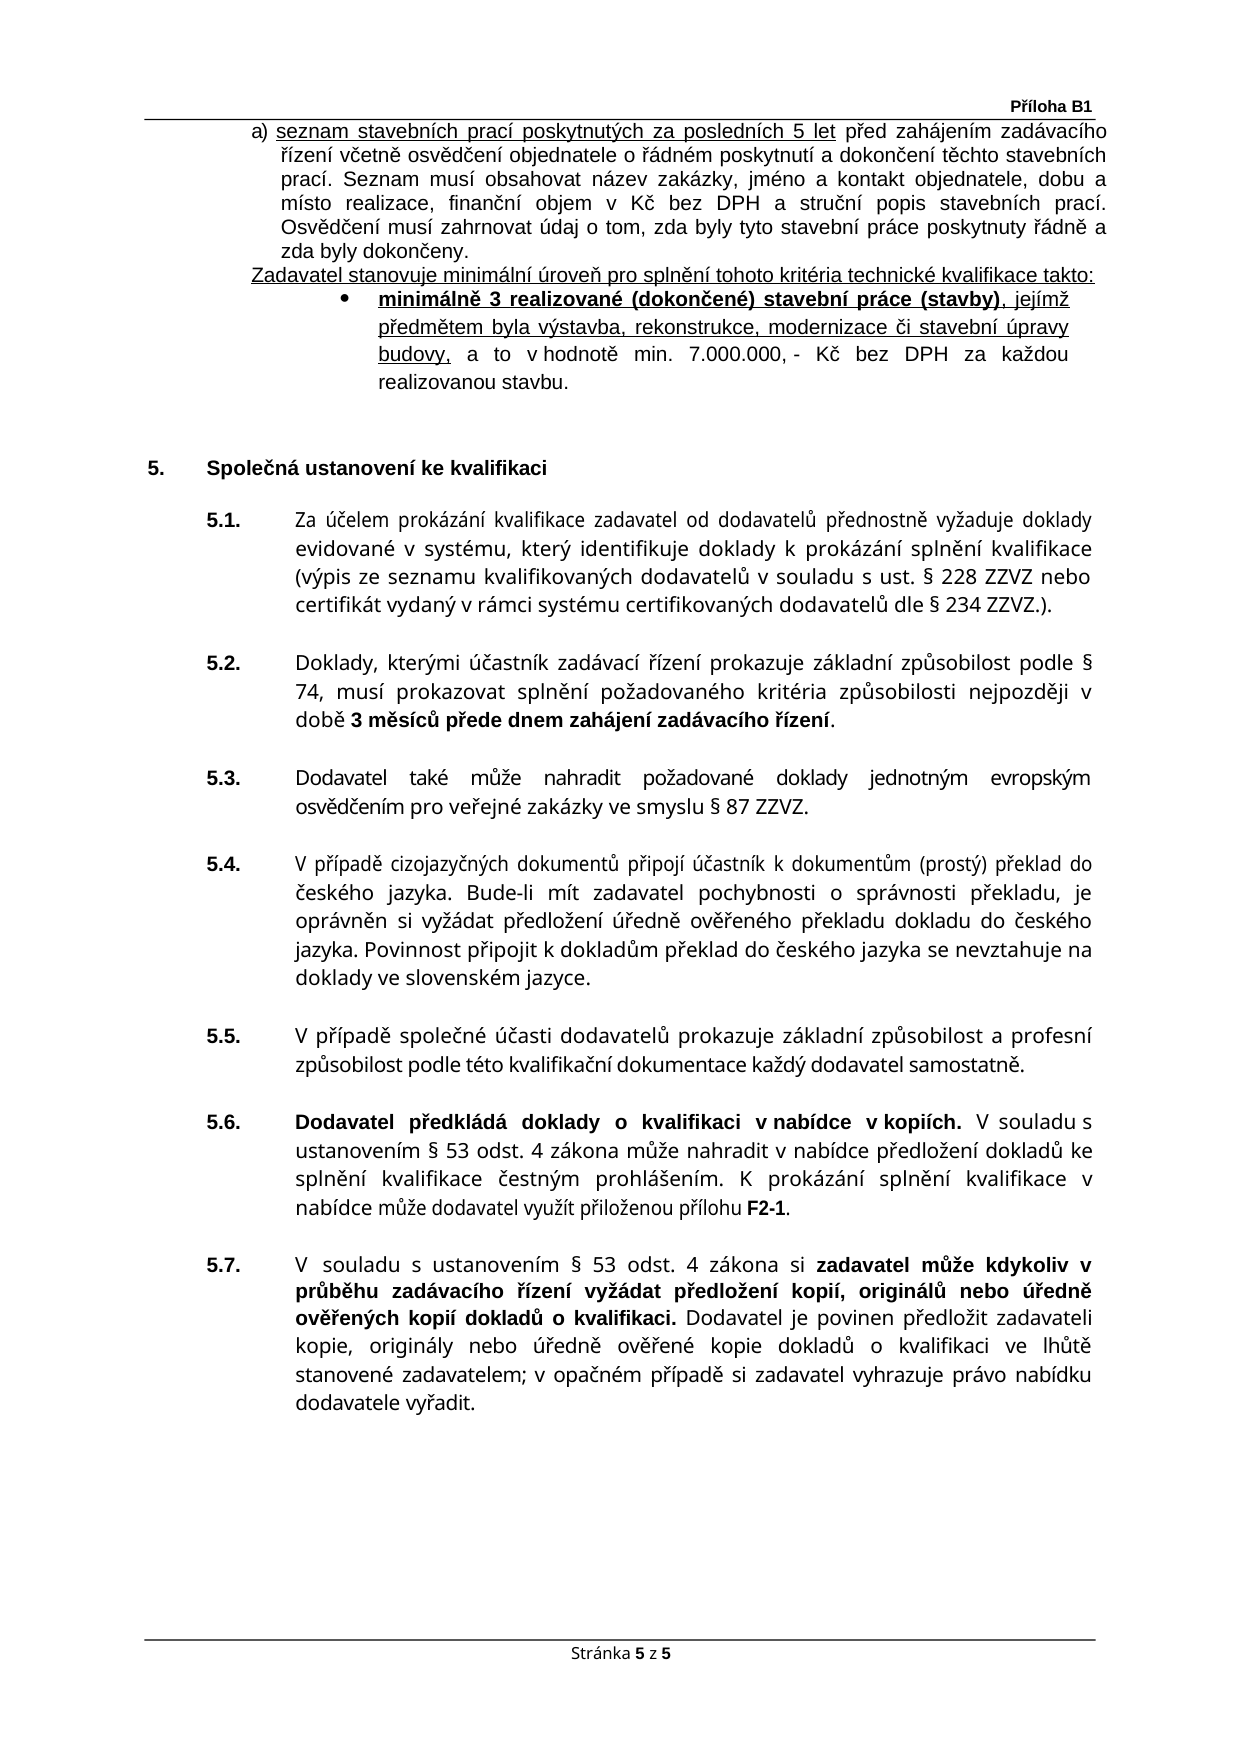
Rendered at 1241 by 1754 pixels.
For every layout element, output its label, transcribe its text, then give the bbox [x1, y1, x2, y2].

list V případě společné účasti dodavatelů prokazuje základní způsobilost a profesní způsobilost podle této kvalifikační dokumentace každý dodavatel samostatně. [206, 1022, 1092, 1078]
list Dodavatel také může nahradit požadované doklady jednotným evropským osvědčením pro veřejné zakázky ve smyslu § 87 ZZVZ. [206, 763, 1092, 820]
list V případě cizojazyčných dokumentů připojí účastník k dokumentům (prostý) překlad do českého jazyka. Bude-li mít zadavatel pochybnosti o správnosti překladu, je oprávněn si vyžádat předložení úředně ověřeného překladu dokladu do českého jazyka. Povinnost připojit k dokladům překlad do českého jazyka se nevztahuje na doklady ve slovenském jazyce. [206, 849, 1092, 992]
text Zadavatel stanovuje minimální úroveň pro splnění tohoto kritéria technické kvalifikace takto: [251, 262, 1107, 286]
list minimálně 3 realizované (dokončené) stavební práce (stavby), jejímž předmětem byla výstavba, rekonstrukce, modernizace či stavební úpravy budovy, a to v hodnotě min. 7.000.000, - Kč bez DPH za každou realizovanou stavbu. [341, 286, 1069, 393]
subtitle Společná ustanovení ke kvalifikaci [147, 456, 1107, 480]
list Za účelem prokázání kvalifikace zadavatel od dodavatelů přednostně vyžaduje doklady evidované v systému, který identifikuje doklady k prokázání splnění kvalifikace (výpis ze seznamu kvalifikovaných dodavatelů v souladu s ust. § 228 ZZVZ nebo certifikát vydaný v rámci systému certifikovaných dodavatelů dle § 234 ZZVZ.). [206, 505, 1092, 619]
list Doklady, kterými účastník zadávací řízení prokazuje základní způsobilost podle § 74, musí prokazovat splnění požadovaného kritéria způsobilosti nejpozději v době 3 měsíců přede dnem zahájení zadávacího řízení. [206, 648, 1093, 734]
text a) seznam stavebních prací poskytnutých za posledních 5 let před zahájením zadávacího řízení včetně osvědčení objednatele o řádném poskytnutí a dokončení těchto stavebních prací. Seznam musí obsahovat název zakázky, jméno a kontakt objednatele, dobu a místo realizace, finanční objem v Kč bez DPH a struční popis stavebních prací. Osvědčení musí zahrnovat údaj o tom, zda byly tyto stavební práce poskytnuty řádně a zda byly dokončeny. [251, 119, 1107, 262]
list V souladu s ustanovením § 53 odst. 4 zákona si zadavatel může kdykoliv v průběhu zadávacího řízení vyžádat předložení kopií, originálů nebo úředně ověřených kopií dokladů o kvalifikaci. Dodavatel je povinen předložit zadavateli kopie, originály nebo úředně ověřené kopie dokladů o kvalifikaci ve lhůtě stanovené zadavatelem; v opačném případě si zadavatel vyhrazuje právo nabídku dodavatele vyřadit. [206, 1251, 1093, 1417]
list Dodavatel předkládá doklady o kvalifikaci v nabídce v kopiích. V souladu s ustanovením § 53 odst. 4 zákona může nahradit v nabídce předložení dokladů ke splnění kvalifikace čestným prohlášením. K prokázání splnění kvalifikace v nabídce může dodavatel využít přiloženou přílohu F2-1. [206, 1107, 1093, 1221]
